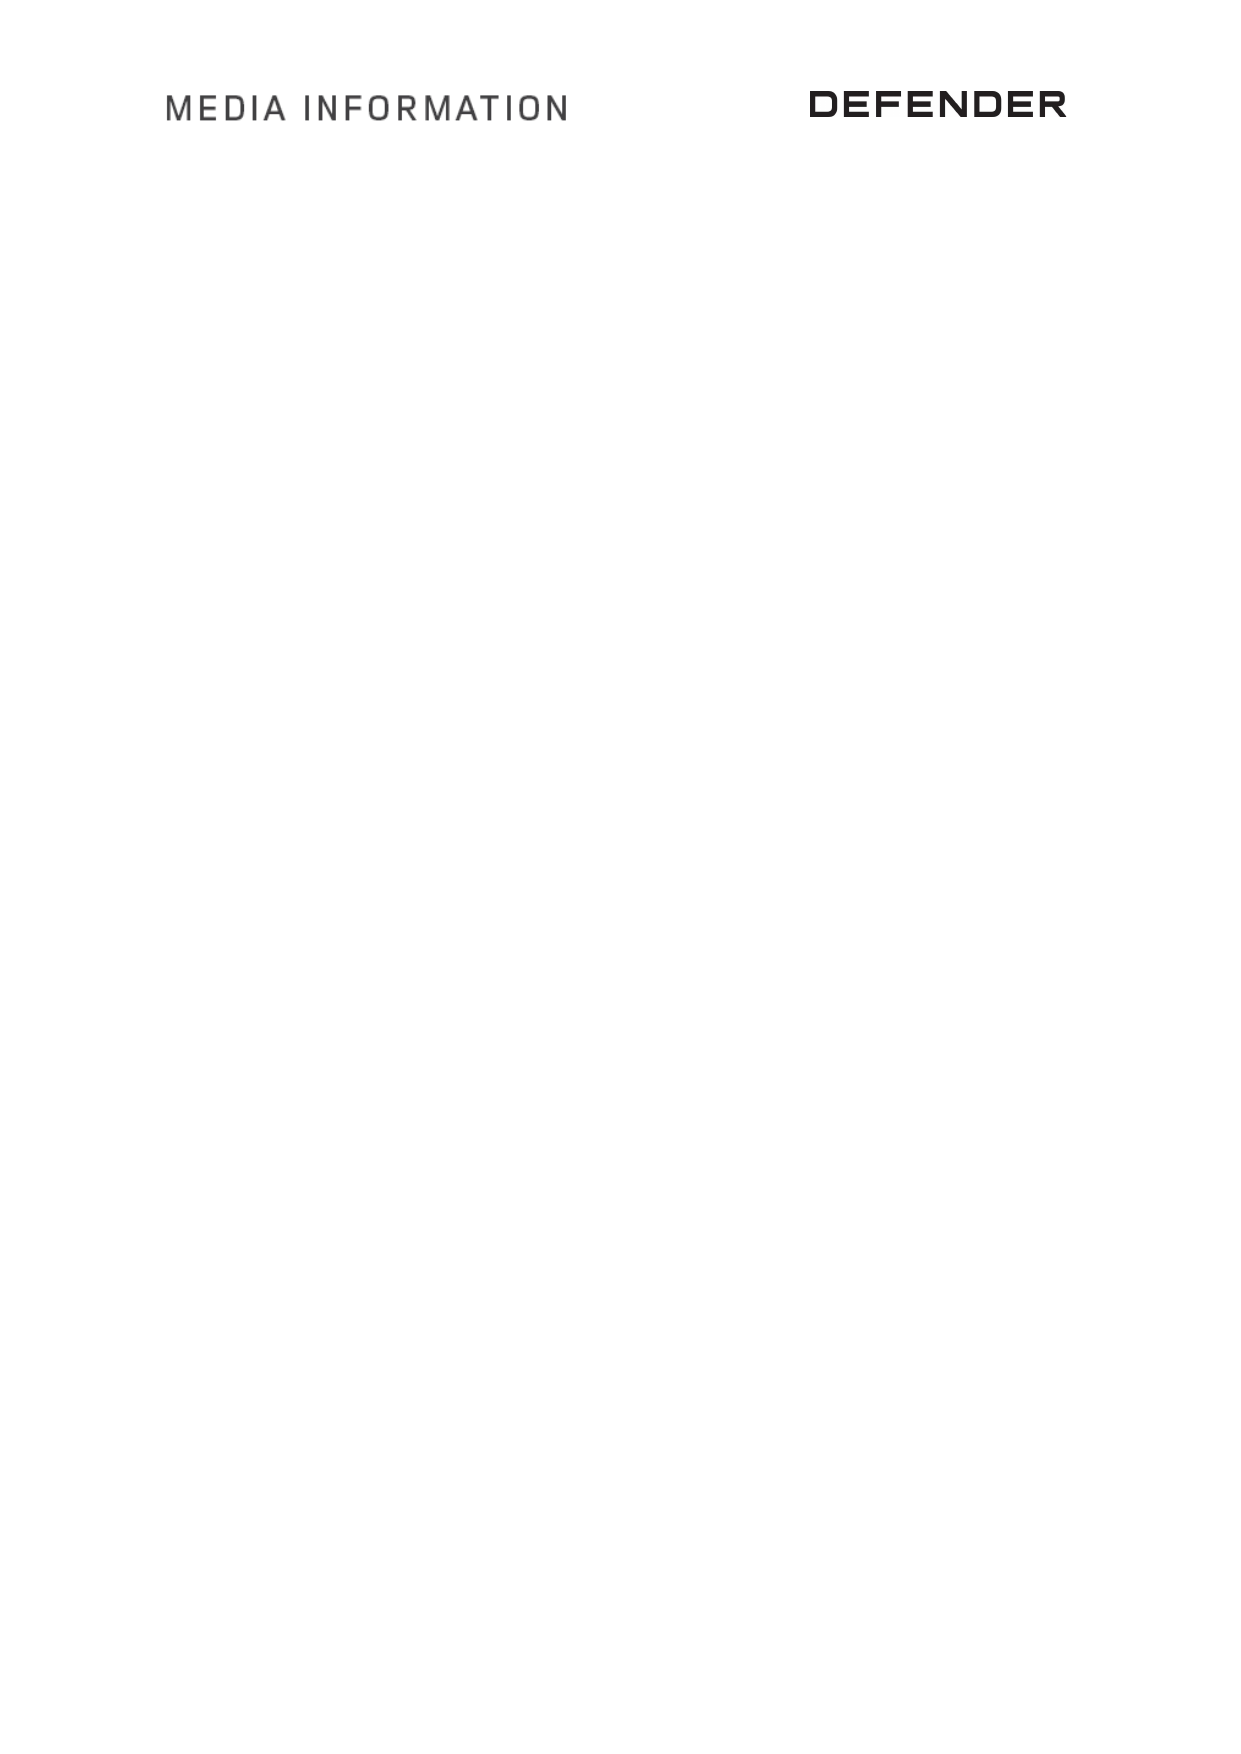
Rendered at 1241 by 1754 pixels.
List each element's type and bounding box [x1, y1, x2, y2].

picture [150, 73, 588, 153]
picture [810, 91, 1067, 117]
